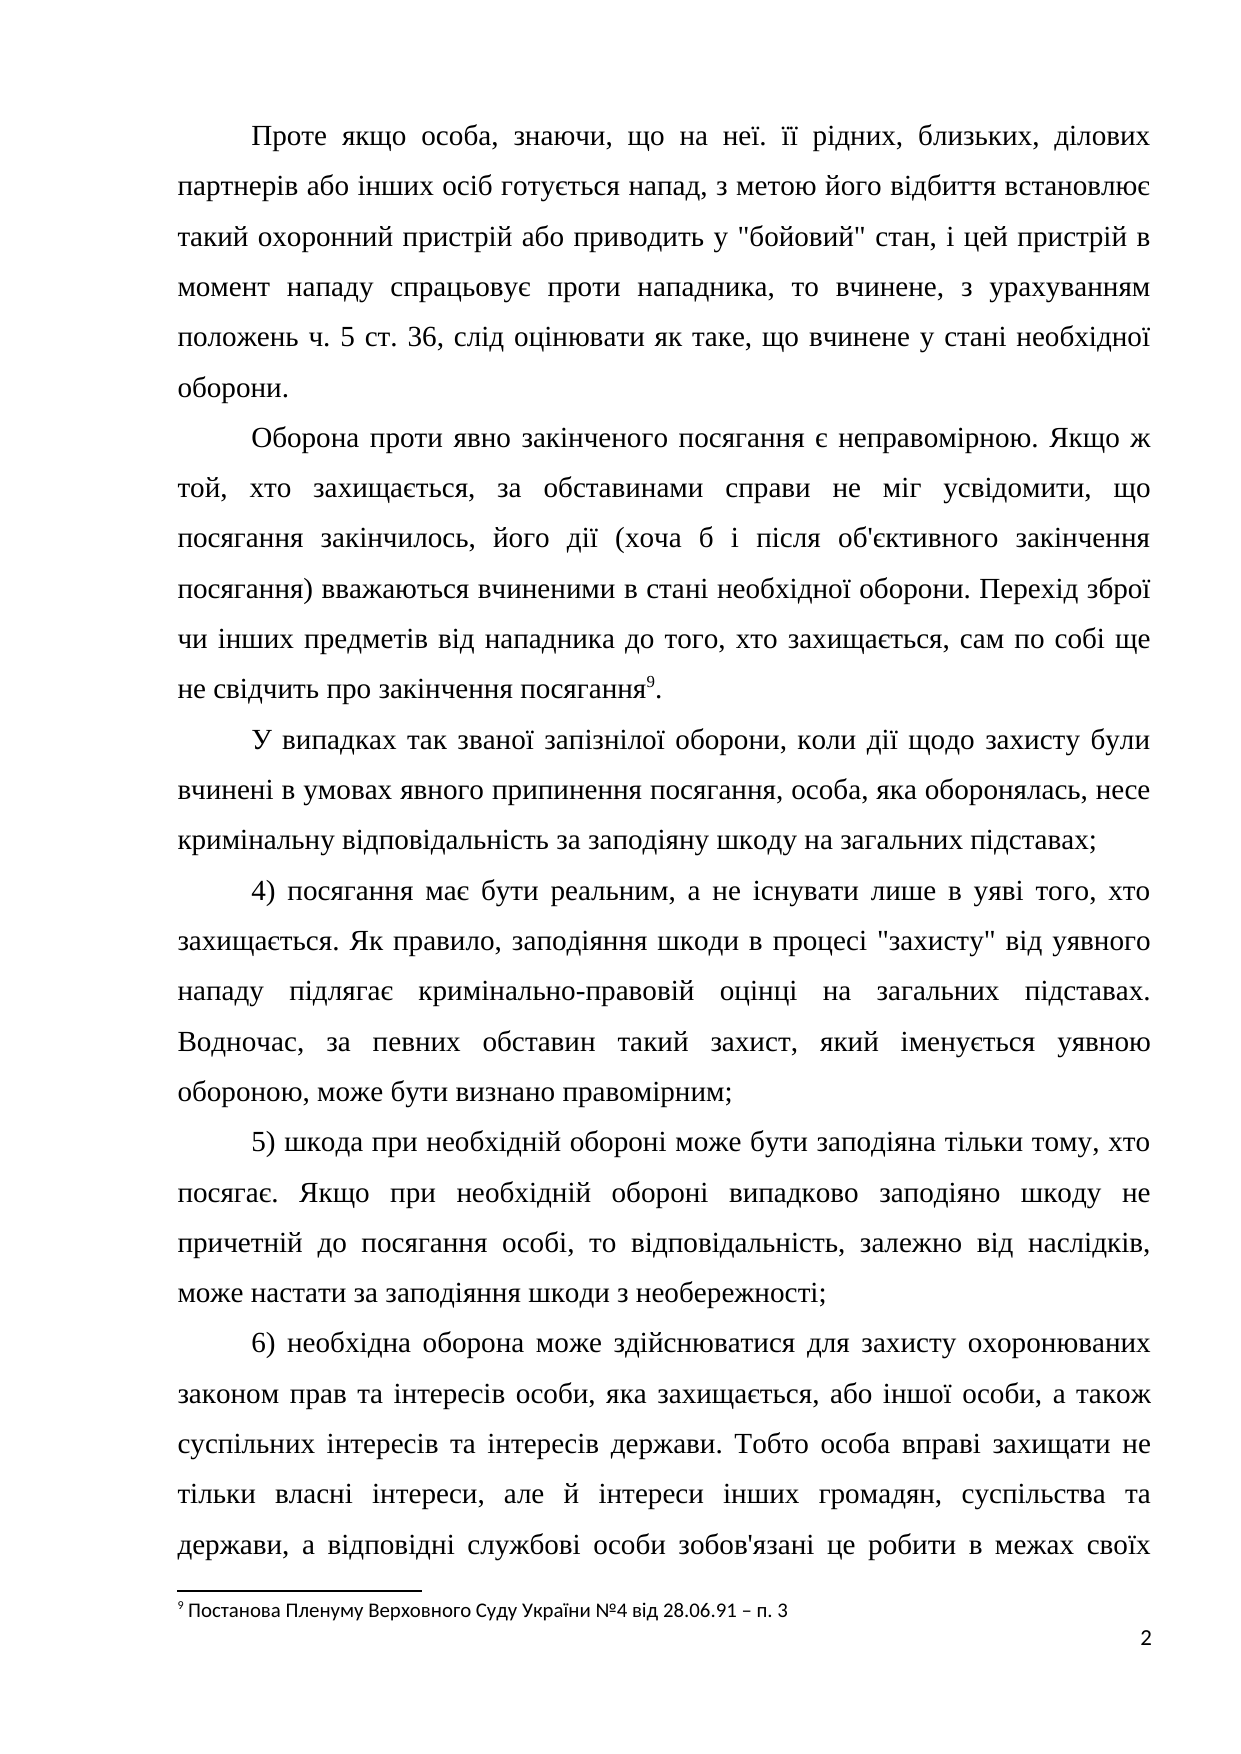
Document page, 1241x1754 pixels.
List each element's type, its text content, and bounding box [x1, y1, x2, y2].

text Оборона проти явно закінченого посягання є неправомірною. Якщо ж той, хто захищається, за обставинами справи не міг усвідомити, що посягання закінчилось, його дії (хоча б і після об'єктивного закінчення посягання) вважаються вчиненими в стані необхідної оборони. Перехід зброї чи інших предметів від нападника до того, хто захищається, сам по собі ще не свідчить про закінчення посягання. [177, 420, 1152, 705]
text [177, 1326, 1152, 1560]
text Проте якщо особа, знаючи, що на неї. її рідних, близьких, ділових партнерів або інших осіб готується напад, з метою його відбиття встановлює такий охоронний пристрій або приводить у "бойовий" стан, і цей пристрій в момент нападу спрацьовує проти нападника, то вчинене, з урахуванням положень ч. 5 ст. 36, слід оцінювати як таке, що вчинене у стані необхідної оборони. [177, 118, 1152, 403]
text 5) шкода при необхідній обороні може бути заподіяна тільки тому, хто посягає. Якщо при необхідній обороні випадково заподіяно шкоду не причетній до посягання особі, то відповідальність, залежно від наслідків, може настати за заподіяння шкоди з необережності; [177, 1124, 1152, 1309]
text У випадках так званої запізнілої оборони, коли дії щодо захисту були вчинені в умовах явного припинення посягання, особа, яка оборонялась, несе кримінальну відповідальність за заподіяну шкоду на загальних підставах; [177, 722, 1152, 856]
text 4) посягання має бути реальним, а не існувати лише в уяві того, хто захищається. Як правило, заподіяння шкоди в процесі "захисту" від уявного нападу підлягає кримінально-правовій оцінці на загальних підставах. Водночас, за певних обставин такий захист, який іменується уявною обороною, може бути визнано правомірним; [177, 873, 1152, 1108]
